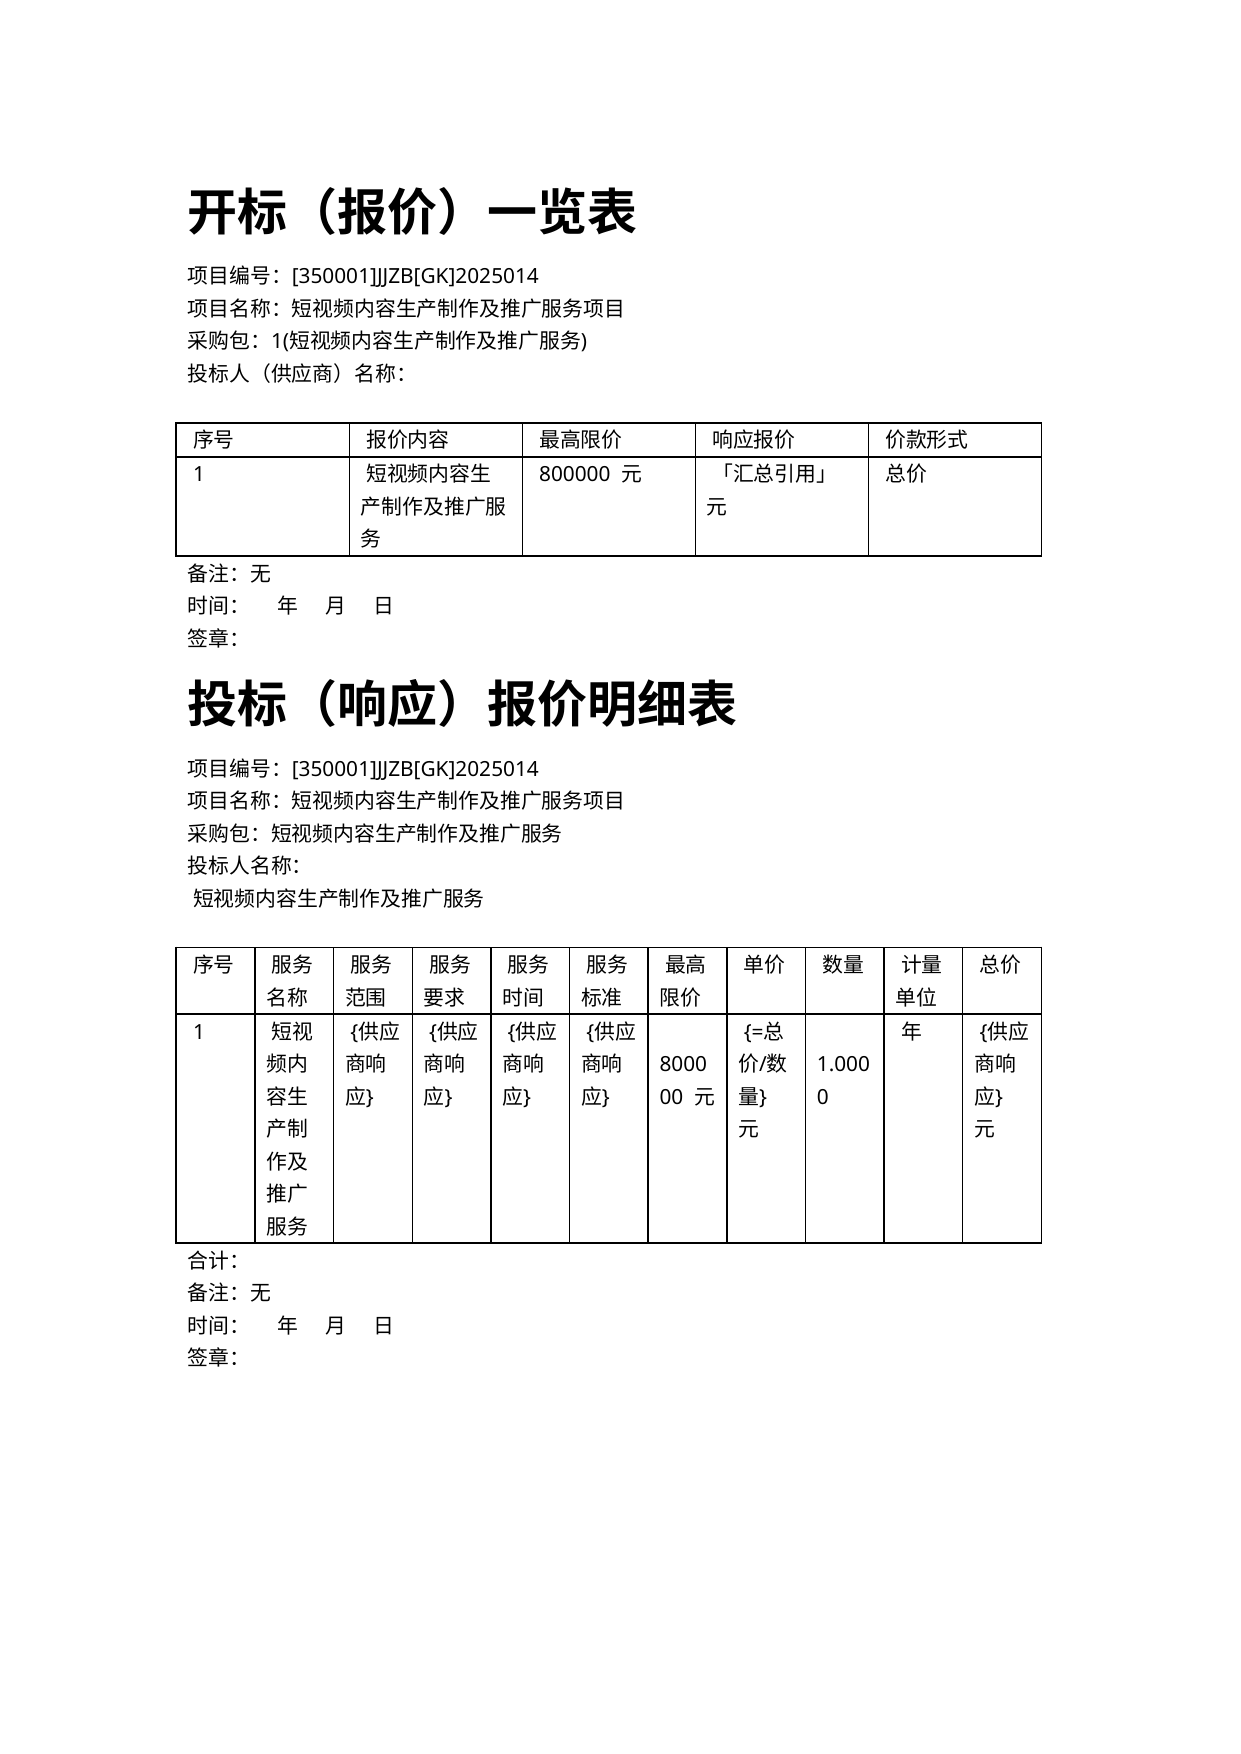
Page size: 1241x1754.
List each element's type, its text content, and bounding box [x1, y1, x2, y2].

table_cell {供应商响应} 元 [963, 1015, 1041, 1242]
table_cell {供应商响应} [334, 1015, 412, 1242]
table_cell {供应商响应} [492, 1015, 569, 1242]
text 项目名称：短视频内容生产制作及推广服务项目 [187, 292, 1053, 324]
table_header 响应报价 [696, 424, 868, 456]
table_header 服务标准 [570, 948, 647, 1013]
text 项目名称：短视频内容生产制作及推广服务项目 [187, 784, 1053, 817]
table_header 序号 [177, 948, 254, 1013]
table_header 单价 [728, 948, 805, 1013]
table_header 服务时间 [492, 948, 569, 1013]
table_header 序号 [177, 424, 349, 456]
table_header 数量 [806, 948, 883, 1013]
table_cell 「汇总引用」 元 [696, 458, 868, 555]
table_header 服务范围 [334, 948, 412, 1013]
text 采购包：短视频内容生产制作及推广服务 [187, 817, 1053, 849]
table_cell 800000 元 [649, 1015, 726, 1242]
table_header 总价 [963, 948, 1041, 1013]
text 短视频内容生产制作及推广服务 [187, 882, 1053, 914]
table_cell {供应商响应} [570, 1015, 647, 1242]
text 签章： [187, 1341, 1053, 1374]
text 时间： 年 月 日 [187, 589, 1053, 622]
table_header 服务名称 [256, 948, 333, 1013]
text 项目编号：[350001]JJZB[GK]2025014 [187, 259, 881, 292]
table_header 报价内容 [350, 424, 522, 456]
table_cell 年 [885, 1015, 962, 1242]
text 合计： [187, 1244, 1053, 1276]
table_header 最高限价 [523, 424, 695, 456]
table_cell {=总价/数量} 元 [728, 1015, 805, 1242]
text 备注：无 [187, 1276, 1053, 1309]
table_header 价款形式 [869, 424, 1041, 456]
text 签章： [187, 622, 1053, 654]
table_header 计量单位 [885, 948, 962, 1013]
text 投标（响应）报价明细表 [187, 654, 1053, 752]
table_cell 短视频内容生产制作及推广服务 [256, 1015, 333, 1242]
table_cell 1 [177, 1015, 254, 1242]
text 开标（报价）一览表 [187, 162, 1053, 259]
text 时间： 年 月 日 [187, 1309, 1053, 1341]
text 投标人名称： [187, 849, 1053, 882]
table_cell 1.0000 [806, 1015, 883, 1242]
table_cell 总价 [869, 458, 1041, 555]
text 项目编号：[350001]JJZB[GK]2025014 [187, 752, 1053, 784]
table_cell 1 [177, 458, 349, 555]
table_header 最高限价 [649, 948, 726, 1013]
table_cell {供应商响应} [413, 1015, 490, 1242]
text 投标人（供应商）名称： [187, 357, 1053, 389]
text 采购包：1(短视频内容生产制作及推广服务) [187, 324, 1053, 357]
table_header 服务要求 [413, 948, 490, 1013]
text 备注：无 [187, 557, 1053, 589]
table_cell 800000 元 [523, 458, 695, 555]
table_cell 短视频内容生产制作及推广服务 [350, 458, 522, 555]
